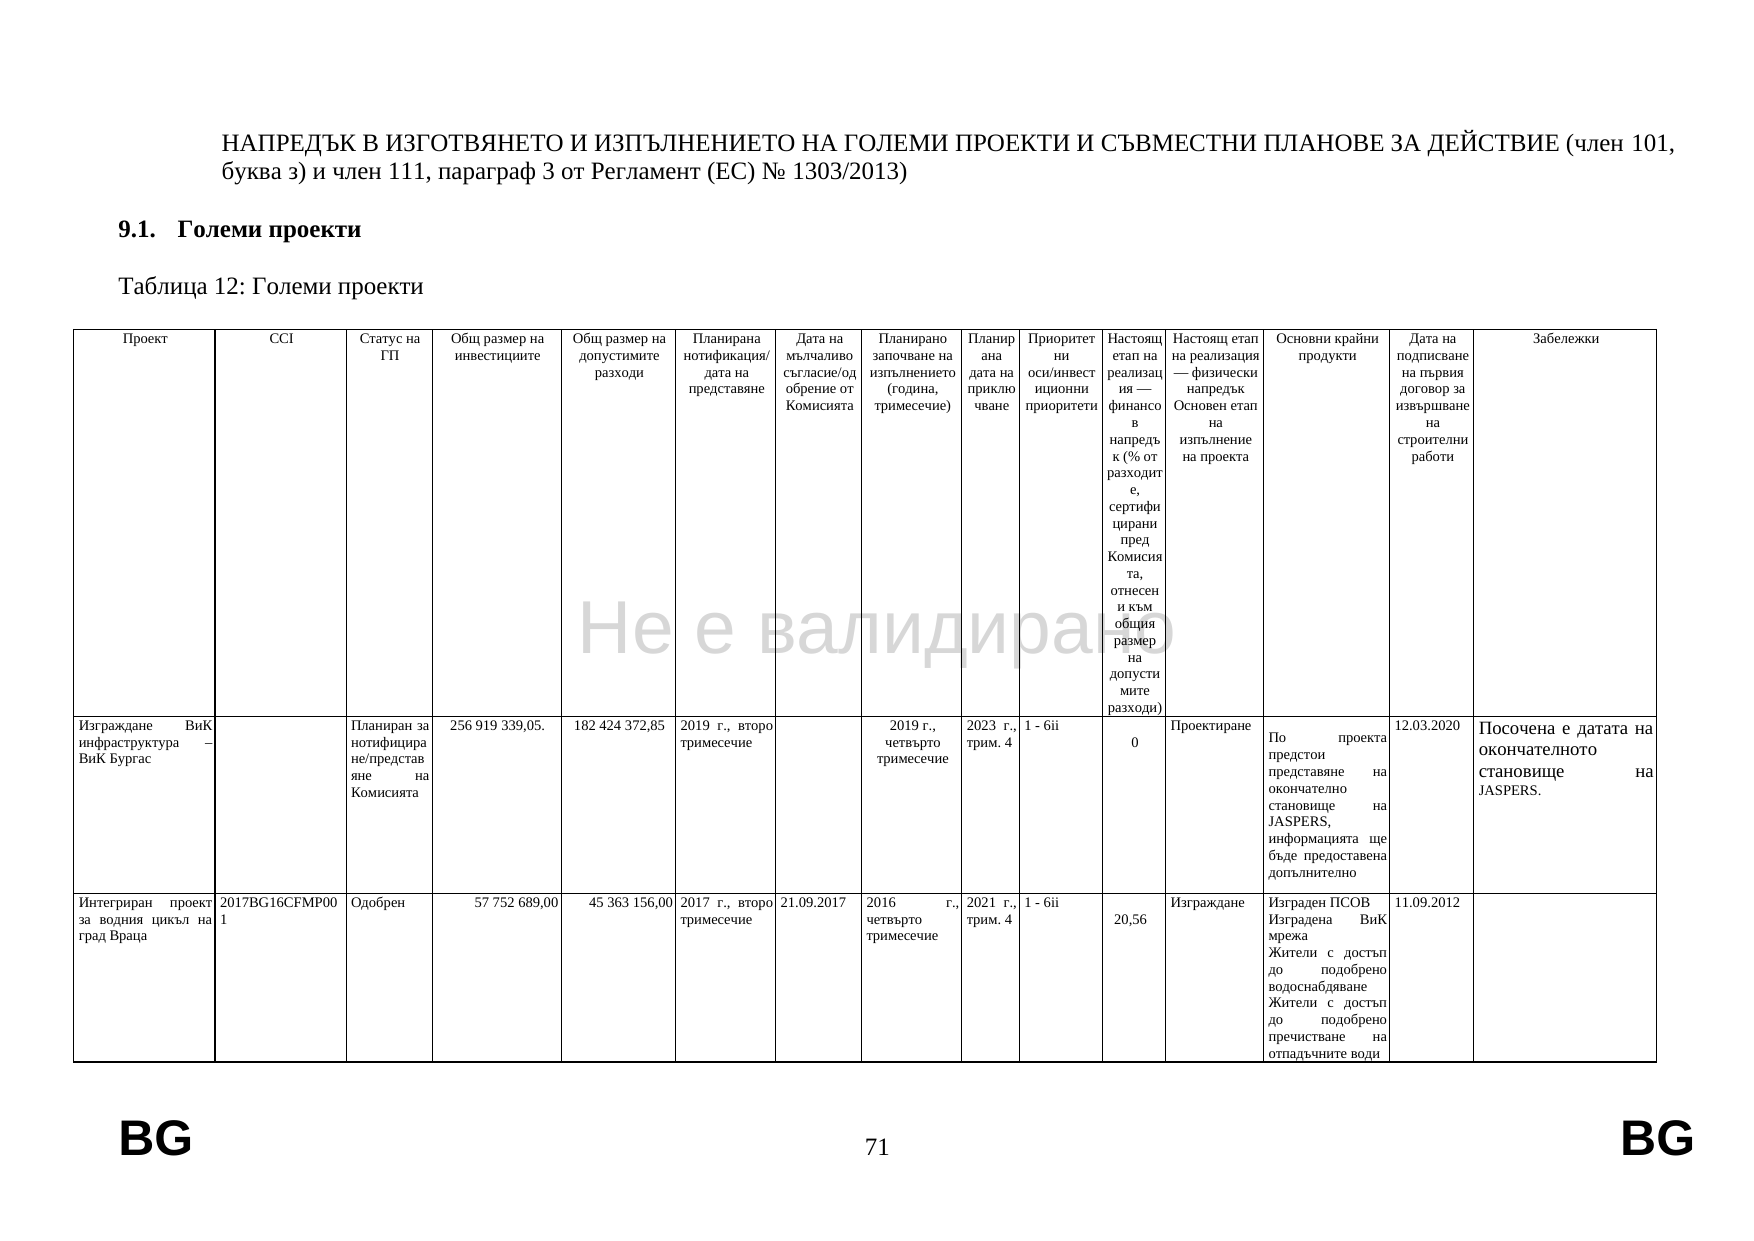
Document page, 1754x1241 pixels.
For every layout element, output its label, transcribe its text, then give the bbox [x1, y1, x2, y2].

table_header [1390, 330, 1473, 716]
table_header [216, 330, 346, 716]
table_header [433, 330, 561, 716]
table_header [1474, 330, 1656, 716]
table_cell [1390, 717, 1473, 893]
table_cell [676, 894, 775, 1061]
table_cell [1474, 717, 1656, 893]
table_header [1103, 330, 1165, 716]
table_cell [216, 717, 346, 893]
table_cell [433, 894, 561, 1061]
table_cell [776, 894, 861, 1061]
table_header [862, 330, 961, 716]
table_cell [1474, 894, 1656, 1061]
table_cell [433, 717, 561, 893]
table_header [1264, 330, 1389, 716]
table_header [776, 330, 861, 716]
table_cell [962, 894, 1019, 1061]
subtitle Големи проекти [118, 214, 1701, 243]
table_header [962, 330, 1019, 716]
text Таблица 12: Големи проекти [118, 271, 1701, 300]
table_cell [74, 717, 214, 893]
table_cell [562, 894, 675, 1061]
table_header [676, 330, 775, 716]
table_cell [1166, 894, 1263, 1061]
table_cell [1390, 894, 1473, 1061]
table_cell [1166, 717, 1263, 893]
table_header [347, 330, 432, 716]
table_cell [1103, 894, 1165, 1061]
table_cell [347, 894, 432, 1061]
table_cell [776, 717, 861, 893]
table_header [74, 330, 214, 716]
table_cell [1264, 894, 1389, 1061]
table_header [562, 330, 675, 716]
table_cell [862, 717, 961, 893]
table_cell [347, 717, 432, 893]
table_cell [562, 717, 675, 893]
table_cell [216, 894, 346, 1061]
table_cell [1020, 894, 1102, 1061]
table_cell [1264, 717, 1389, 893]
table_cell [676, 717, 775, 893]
subtitle Неприложимо НАПРЕДЪК В ИЗГОТВЯНЕТО И ИЗПЪЛНЕНИЕТО НА ГОЛЕМИ ПРОЕКТИ И СЪВМЕСТНИ ПЛАНОВЕ ЗА ДЕЙСТВИЕ (член 101, буква з) и член 111, параграф 3 от Регламент (ЕС) № 1303/2013) [221, 128, 1701, 185]
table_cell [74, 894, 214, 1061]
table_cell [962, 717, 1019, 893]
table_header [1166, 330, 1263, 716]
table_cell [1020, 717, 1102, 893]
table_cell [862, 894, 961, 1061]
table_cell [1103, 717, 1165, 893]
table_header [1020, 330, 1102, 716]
